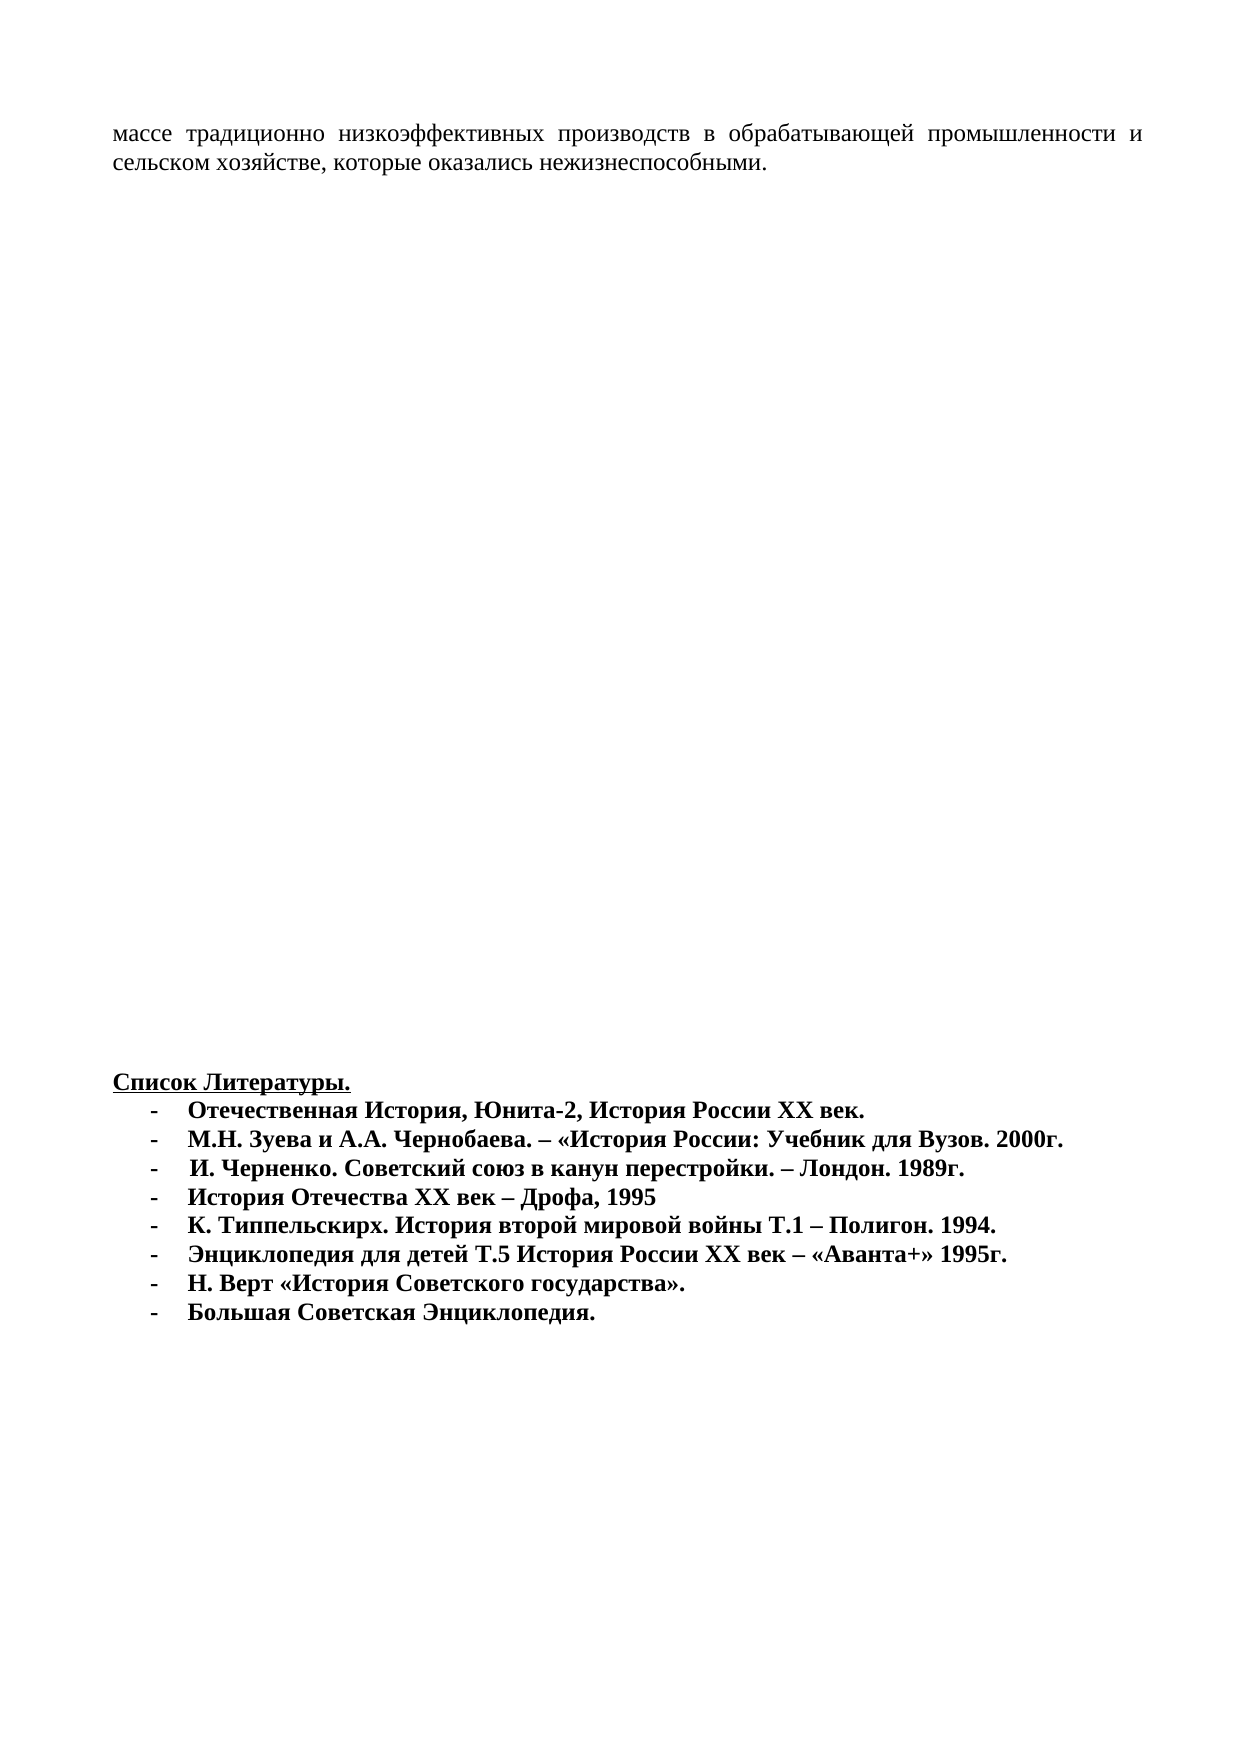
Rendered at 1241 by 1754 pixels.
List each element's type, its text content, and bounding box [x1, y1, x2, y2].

list Энциклопедия для детей Т.5 История России ХХ век – «Аванта+» 1995г. [150, 1239, 1144, 1268]
list История Отечества ХХ век – Дрофа, 1995 [150, 1182, 1144, 1211]
list М.Н. Зуева и А.А. Чернобаева. – «История России: Учебник для Вузов. 2000г. [150, 1124, 1144, 1153]
text Список Литературы. [112, 1067, 1144, 1096]
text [112, 118, 1144, 176]
list Н. Верт «История Советского государства». [150, 1268, 1144, 1297]
text - И. Черненко. Советский союз в канун перестройки. – Лондон. 1989г. [112, 1153, 1144, 1182]
list К. Типпельскирх. История второй мировой войны Т.1 – Полигон. 1994. [150, 1211, 1144, 1239]
list Большая Советская Энциклопедия. [150, 1297, 1144, 1326]
list Отечественная История, Юнита-2, История России ХХ век. [150, 1096, 1144, 1124]
